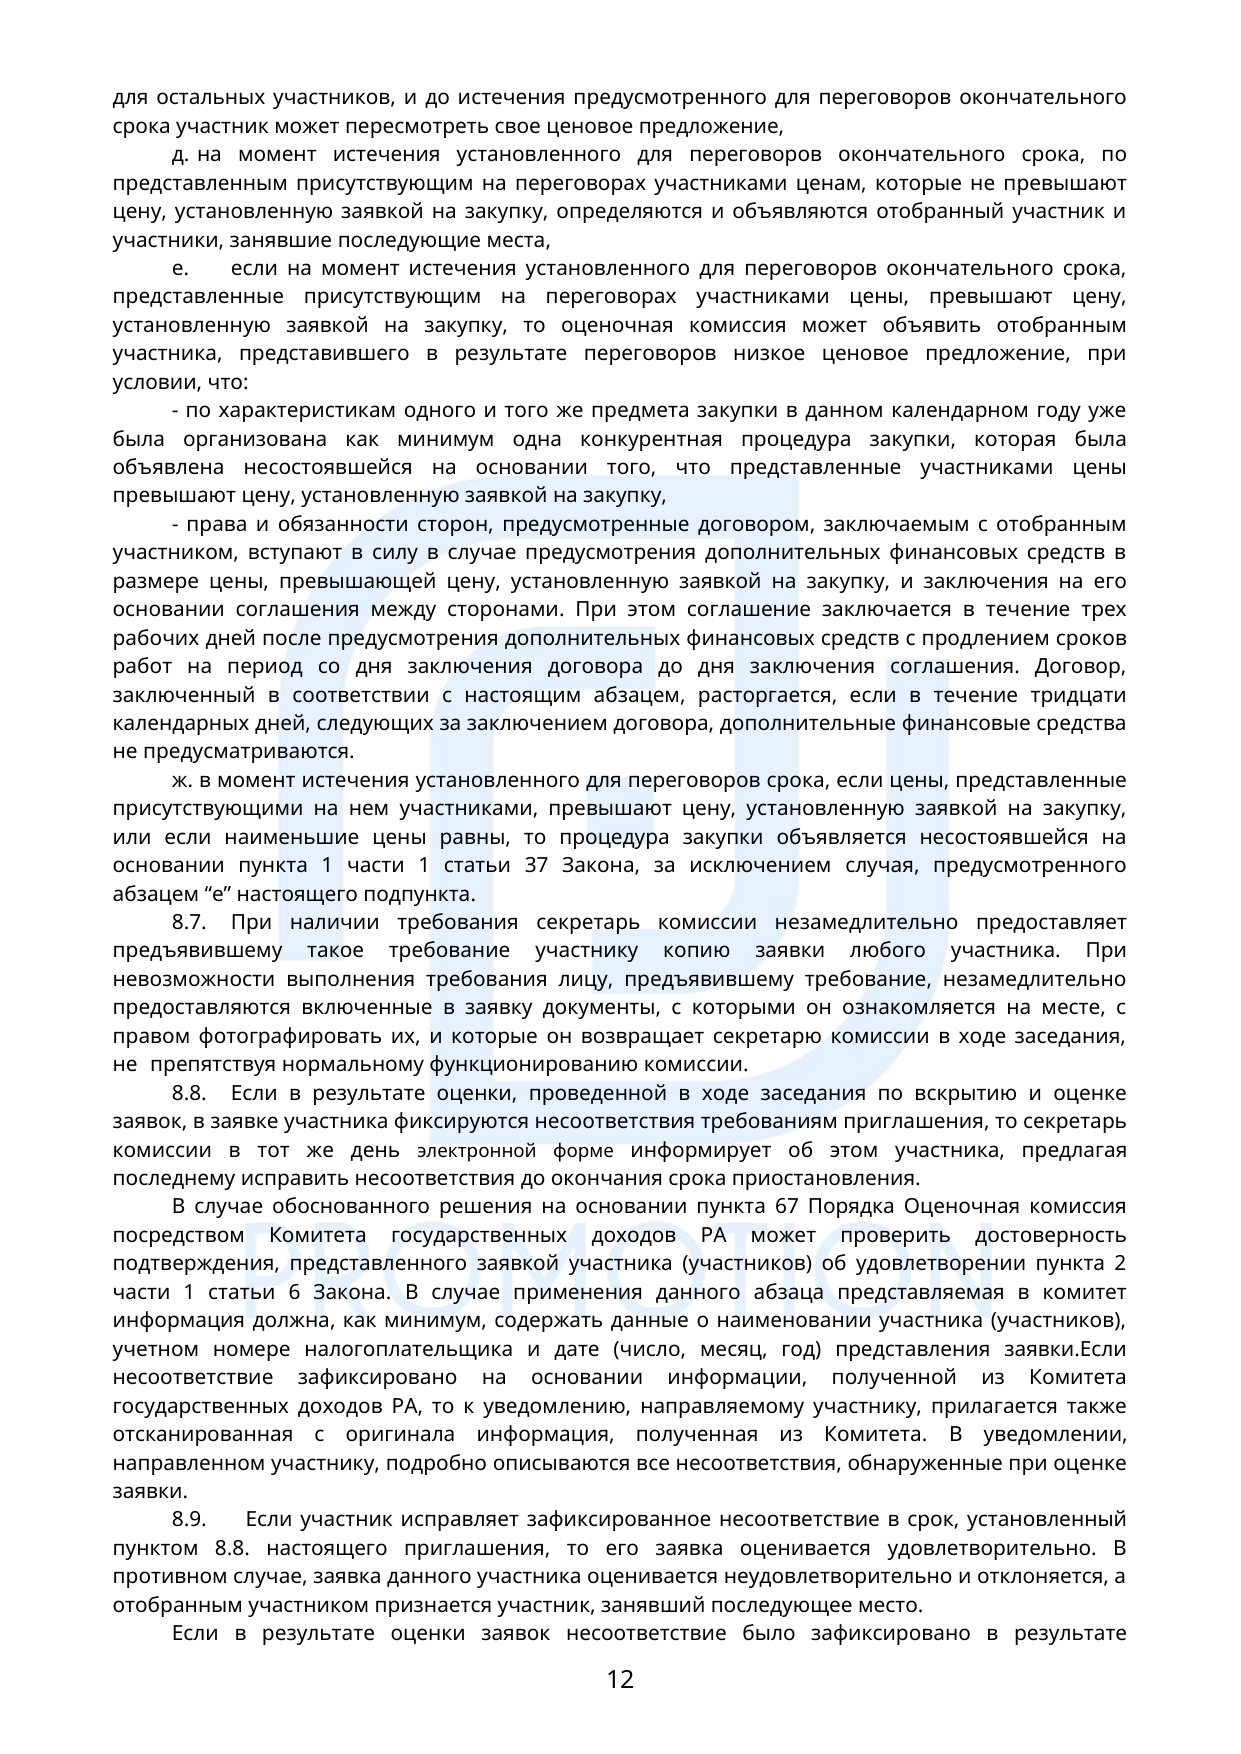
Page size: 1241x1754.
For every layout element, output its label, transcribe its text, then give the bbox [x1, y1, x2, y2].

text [112, 1618, 1128, 1647]
text - права и обязанности сторон, предусмотренные договором, заключаемым с отобранным участником, вступают в силу в случае предусмотрения дополнительных финансовых средств в размере цены, превышающей цену, установленную заявкой на закупку, и заключения на его основании соглашения между сторонами. При этом соглашение заключается в течение трех рабочих дней после предусмотрения дополнительных финансовых средств с продлением сроков работ на период со дня заключения договора до дня заключения соглашения. Договор, заключенный в соответствии с настоящим абзацем, расторгается, если в течение тридцати календарных дней, следующих за заключением договора, дополнительные финансовые средства не предусматриваются. [112, 509, 1128, 765]
text д. на момент истечения установленного для переговоров окончательного срока, по представленным присутствующим на переговорах участниками ценам, которые не превышают цену, установленную заявкой на закупку, определяются и объявляются отобранный участник и участники, занявшие последующие места, [112, 139, 1128, 253]
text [112, 82, 1128, 139]
text - по характеристикам одного и того же предмета закупки в данном календарном году уже была организована как минимум одна конкурентная процедура закупки, которая была объявлена несостоявшейся на основании того, что представленные участниками цены превышают цену, установленную заявкой на закупку, [112, 395, 1128, 509]
text 8.9. Если участник исправляет зафиксированное несоответствие в срок, установленный пунктом 8.8. настоящего приглашения, то его заявка оценивается удовлетворительно. В противном случае, заявка данного участника оценивается неудовлетворительно и отклоняется, а отобранным участником признается участник, занявший последующее место. [112, 1504, 1128, 1618]
text 8.7. При наличии требования секретарь комиссии незамедлительно предоставляет предъявившему такое требование участнику копию заявки любого участника. При невозможности выполнения требования лицу, предъявившему требование, незамедлительно предоставляются включенные в заявку документы, с которыми он ознакомляется на месте, с правом фотографировать их, и которые он возвращает секретарю комиссии в ходе заседания, не препятствуя нормальному функционированию комиссии. [112, 907, 1128, 1078]
text ж. в момент истечения установленного для переговоров срока, если цены, представленные присутствующими на нем участниками, превышают цену, установленную заявкой на закупку, или если наименьшие цены равны, то процедура закупки объявляется несостоявшейся на основании пункта 1 части 1 статьи 37 Закона, за исключением случая, предусмотренного абзацем “е” настоящего подпункта. [112, 765, 1128, 907]
text В случае обоснованного решения на основании пункта 67 Порядка Оценочная комиссия посредством Комитета государственных доходов РА может проверить достоверность подтверждения, представленного заявкой участника (участников) об удовлетворении пункта 2 части 1 статьи 6 Закона. В случае применения данного абзаца представляемая в комитет информация должна, как минимум, содержать данные о наименовании участника (участников), учетном номере налогоплательщика и дате (число, месяц, год) представления заявки.Если несоответствие зафиксировано на основании информации, полученной из Комитета государственных доходов РА, то к уведомлению, направляемому участнику, прилагается также отсканированная с оригинала информация, полученная из Комитета. В уведомлении, направленном участнику, подробно описываются все несоответствия, обнаруженные при оценке заявки. [112, 1192, 1128, 1504]
text 8.8. Если в результате оценки, проведенной в ходе заседания по вскрытию и оценке заявок, в заявке участника фиксируются несоответствия требованиям приглашения, то секретарь комиссии в тот же день электронной форме информирует об этом участника, предлагая последнему исправить несоответствия до окончания срока приостановления. [112, 1078, 1128, 1192]
text е. если на момент истечения установленного для переговоров окончательного срока, представленные присутствующим на переговорах участниками цены, превышают цену, установленную заявкой на закупку, то оценочная комиссия может объявить отобранным участника, представившего в результате переговоров низкое ценовое предложение, при условии, что: [112, 253, 1128, 395]
